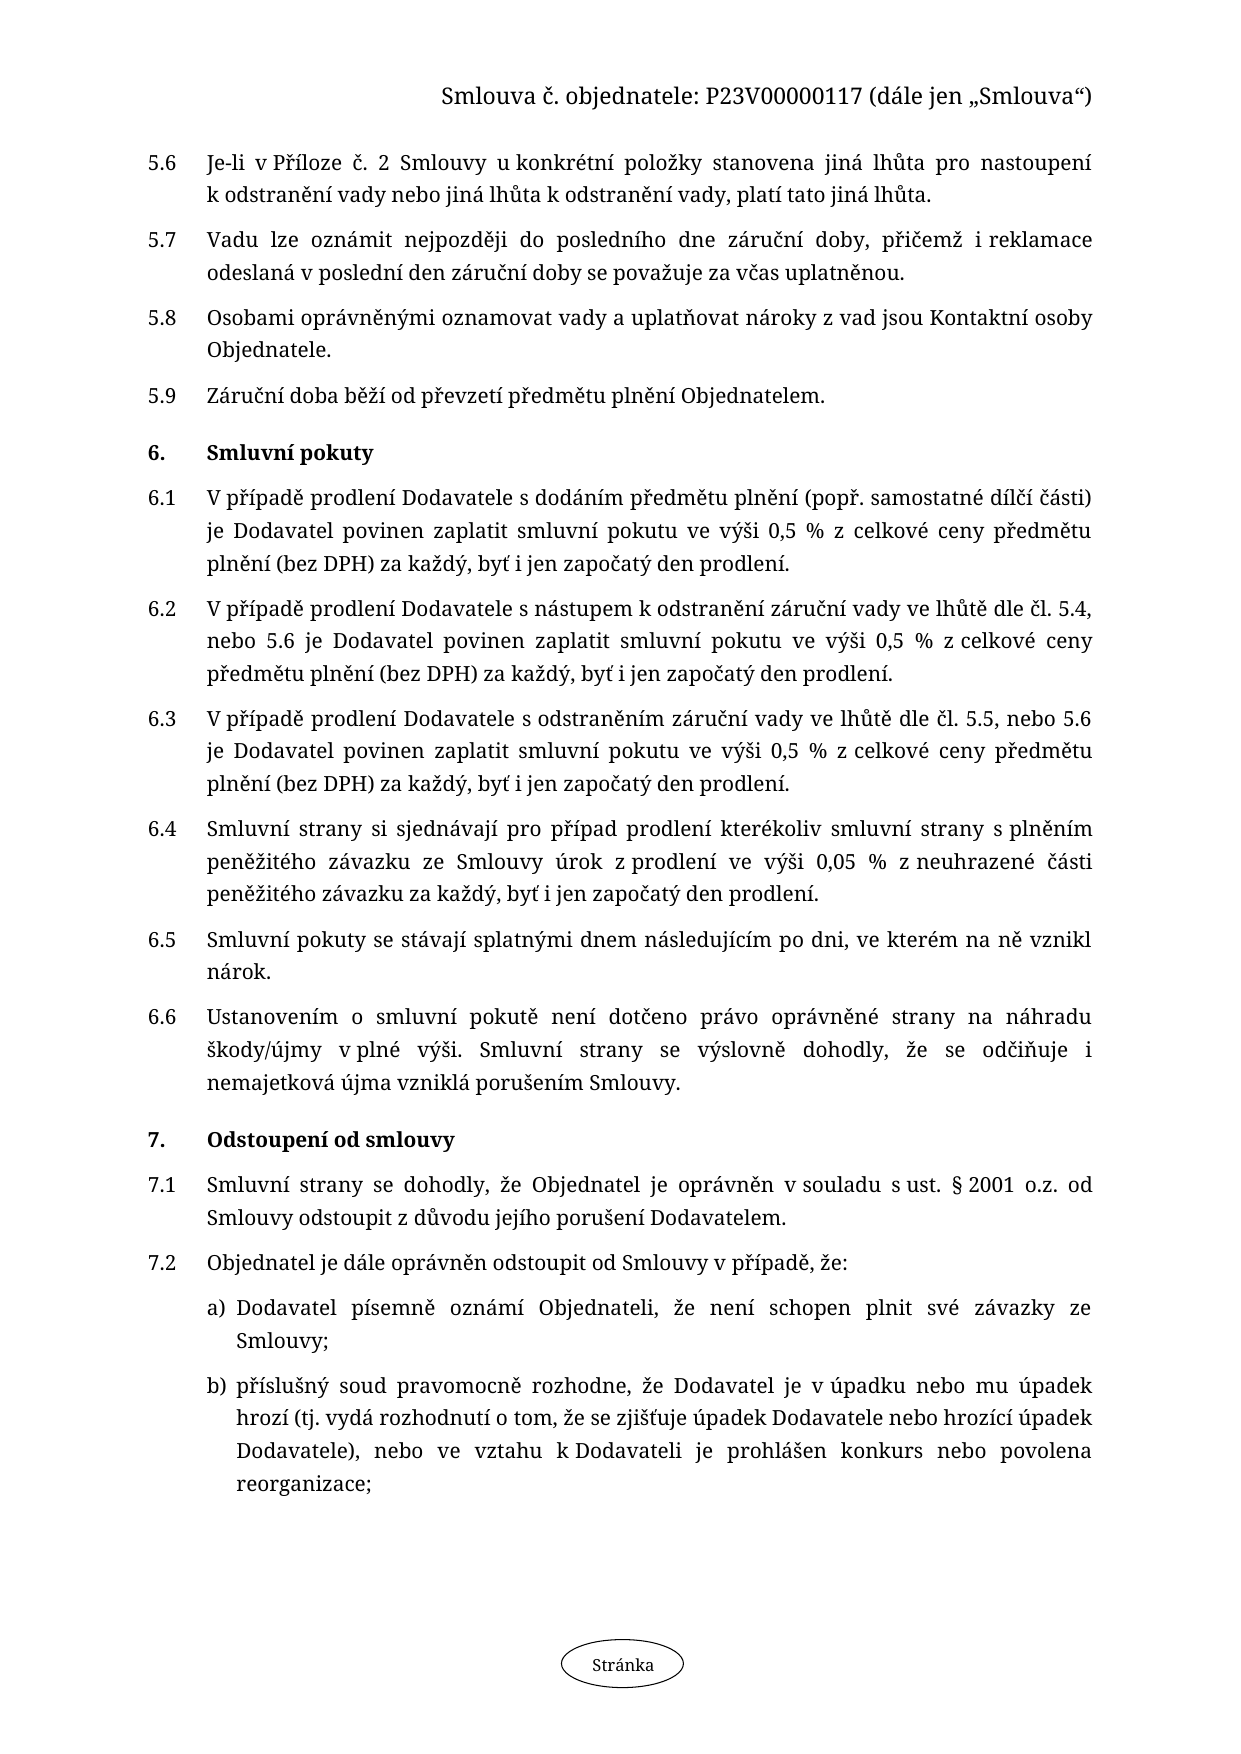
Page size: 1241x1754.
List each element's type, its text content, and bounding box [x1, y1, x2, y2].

list Smluvní pokuty [148, 438, 1093, 467]
list V případě prodlení Dodavatele s nástupem k odstranění záruční vady ve lhůtě dle čl. 5.4, nebo 5.6 je Dodavatel povinen zaplatit smluvní pokutu ve výši 0,5 % z celkové ceny předmětu plnění (bez DPH) za každý, byť i jen započatý den prodlení. [148, 594, 1093, 687]
list Osobami oprávněnými oznamovat vady a uplatňovat nároky z vad jsou Kontaktní osoby Objednatele. [148, 303, 1093, 364]
list Smluvní pokuty se stávají splatnými dnem následujícím po dni, ve kterém na ně vznikl nárok. [148, 925, 1093, 986]
list V případě prodlení Dodavatele s odstraněním záruční vady ve lhůtě dle čl. 5.5, nebo 5.6 je Dodavatel povinen zaplatit smluvní pokutu ve výši 0,5 % z celkové ceny předmětu plnění (bez DPH) za každý, byť i jen započatý den prodlení. [148, 704, 1093, 798]
list Objednatel je dále oprávněn odstoupit od Smlouvy v případě, že: [148, 1248, 1093, 1276]
list Vadu lze oznámit nejpozději do posledního dne záruční doby, přičemž i reklamace odeslaná v poslední den záruční doby se považuje za včas uplatněnou. [148, 225, 1093, 286]
list Smluvní strany se dohodly, že Objednatel je oprávněn v souladu s ust. § 2001 o.z. od Smlouvy odstoupit z důvodu jejího porušení Dodavatelem. [148, 1170, 1093, 1231]
list Smluvní strany si sjednávají pro případ prodlení kterékoliv smluvní strany s plněním peněžitého závazku ze Smlouvy úrok z prodlení ve výši 0,05 % z neuhrazené části peněžitého závazku za každý, byť i jen započatý den prodlení. [148, 814, 1093, 908]
list příslušný soud pravomocně rozhodne, že Dodavatel je v úpadku nebo mu úpadek hrozí (tj. vydá rozhodnutí o tom, že se zjišťuje úpadek Dodavatele nebo hrozící úpadek Dodavatele), nebo ve vztahu k Dodavateli je prohlášen konkurs nebo povolena reorganizace; [207, 1371, 1093, 1497]
list Záruční doba běží od převzetí předmětu plnění Objednatelem. [148, 381, 1093, 409]
list Je-li v Příloze č. 2 Smlouvy u konkrétní položky stanovena jiná lhůta pro nastoupení k odstranění vady nebo jiná lhůta k odstranění vady, platí tato jiná lhůta. [148, 148, 1093, 209]
list Dodavatel písemně oznámí Objednateli, že není schopen plnit své závazky ze Smlouvy; [207, 1293, 1093, 1354]
list V případě prodlení Dodavatele s dodáním předmětu plnění (popř. samostatné dílčí části) je Dodavatel povinen zaplatit smluvní pokutu ve výši 0,5 % z celkové ceny předmětu plnění (bez DPH) za každý, byť i jen započatý den prodlení. [148, 483, 1093, 577]
list Odstoupení od smlouvy [148, 1125, 1093, 1154]
list Ustanovením o smluvní pokutě není dotčeno právo oprávněné strany na náhradu škody/újmy v plné výši. Smluvní strany se výslovně dohodly, že se odčiňuje i nemajetková újma vzniklá porušením Smlouvy. [148, 1002, 1093, 1096]
